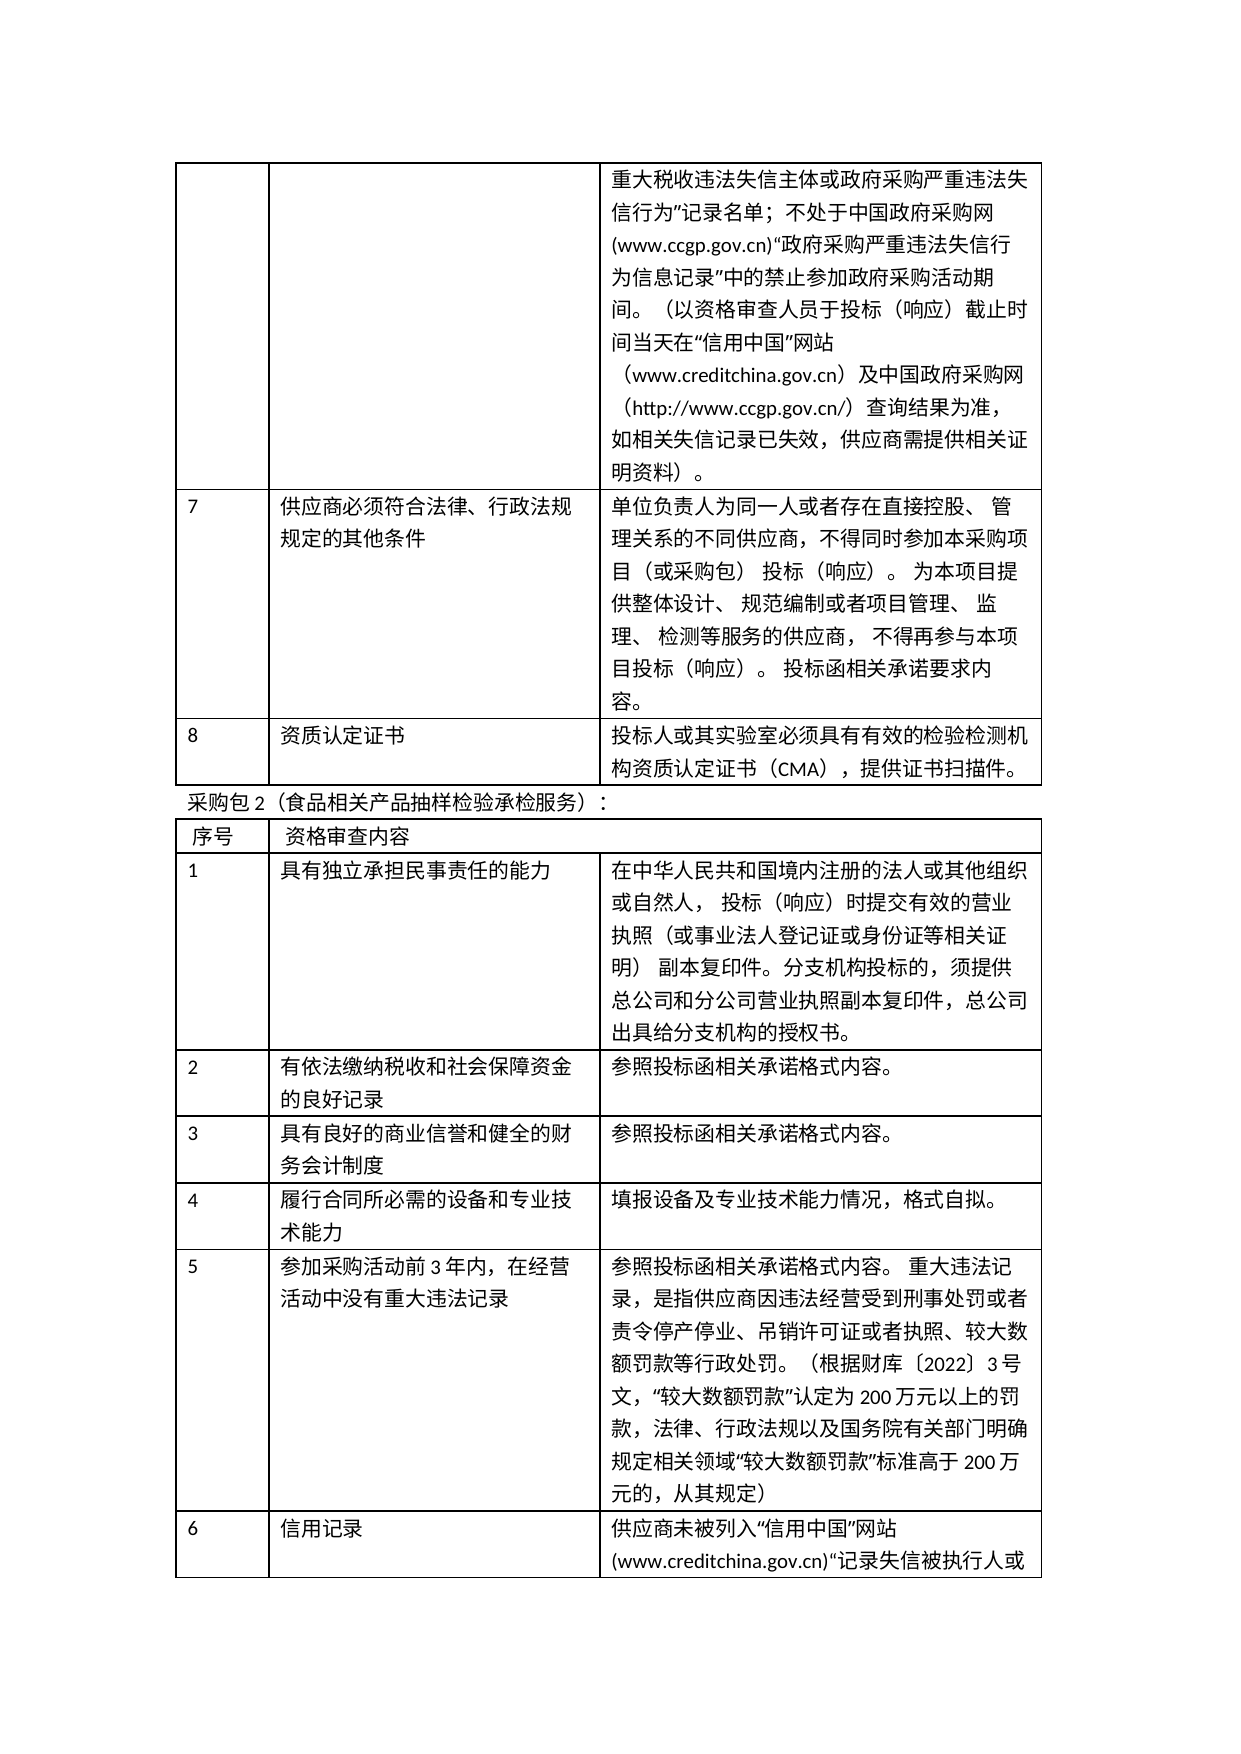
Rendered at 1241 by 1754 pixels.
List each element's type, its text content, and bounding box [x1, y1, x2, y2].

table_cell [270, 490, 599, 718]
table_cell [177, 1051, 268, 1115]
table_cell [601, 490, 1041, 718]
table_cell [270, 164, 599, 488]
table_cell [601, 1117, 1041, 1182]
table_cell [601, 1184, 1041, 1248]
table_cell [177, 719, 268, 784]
text 采购包2（食品相关产品抽样检验承检服务）： [187, 786, 1053, 818]
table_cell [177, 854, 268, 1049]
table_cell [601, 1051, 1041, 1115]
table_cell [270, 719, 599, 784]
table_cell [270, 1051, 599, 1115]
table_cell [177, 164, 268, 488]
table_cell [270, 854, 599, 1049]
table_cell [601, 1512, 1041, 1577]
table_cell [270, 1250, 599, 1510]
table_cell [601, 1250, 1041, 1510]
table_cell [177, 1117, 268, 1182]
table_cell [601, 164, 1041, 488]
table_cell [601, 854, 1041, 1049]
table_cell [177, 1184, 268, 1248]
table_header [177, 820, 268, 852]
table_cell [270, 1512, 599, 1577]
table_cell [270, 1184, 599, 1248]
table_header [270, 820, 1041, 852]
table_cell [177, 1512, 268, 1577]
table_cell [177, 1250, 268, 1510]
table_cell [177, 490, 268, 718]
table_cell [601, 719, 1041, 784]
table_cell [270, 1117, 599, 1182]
